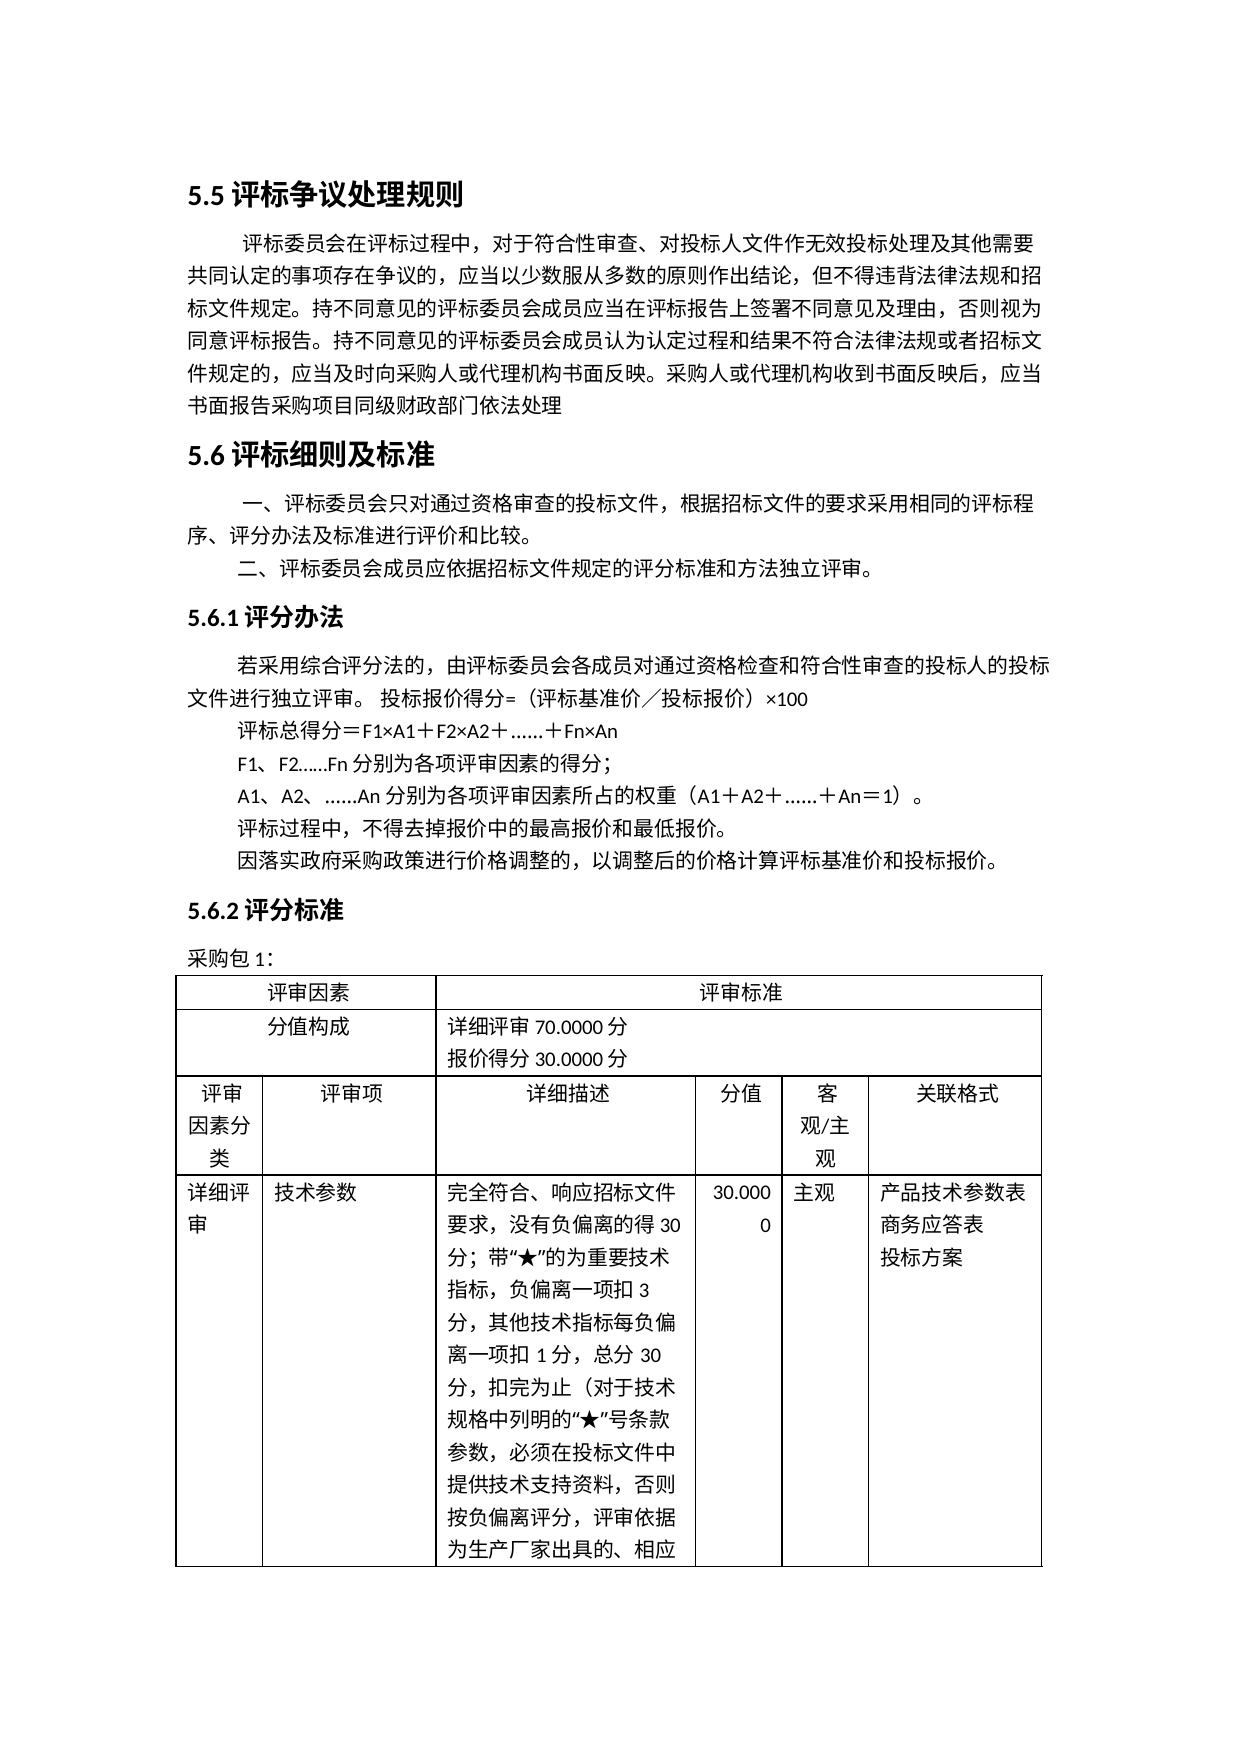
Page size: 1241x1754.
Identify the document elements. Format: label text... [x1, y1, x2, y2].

table_cell 详细评审70.0000分 报价得分30.0000分 [437, 1010, 1041, 1075]
table_cell 详细评审 [177, 1176, 262, 1566]
table_cell 分值构成 [177, 1010, 435, 1075]
table_cell 客观/主观 [783, 1077, 868, 1174]
text 5.6.2评分标准 [187, 877, 1053, 942]
table_cell 评审项 [263, 1077, 435, 1174]
table_cell 关联格式 [869, 1077, 1041, 1174]
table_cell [437, 1176, 695, 1566]
text F1、F2……Fn分别为各项评审因素的得分； [187, 747, 1053, 779]
text 5.6.1评分办法 [187, 584, 1053, 649]
table_cell 评审因素分类 [177, 1077, 262, 1174]
text A1、A2、……An 分别为各项评审因素所占的权重（A1＋A2＋……＋An＝1）。 [187, 779, 1053, 812]
table_header 评审标准 [437, 976, 1041, 1008]
text 5.5评标争议处理规则 [187, 162, 1053, 227]
text 评标总得分＝F1×A1＋F2×A2＋……＋Fn×An [187, 714, 1053, 747]
table_cell 分值 [696, 1077, 781, 1174]
text 二、评标委员会成员应依据招标文件规定的评分标准和方法独立评审。 [187, 552, 1053, 584]
table_header 评审因素 [177, 976, 435, 1008]
text 若采用综合评分法的，由评标委员会各成员对通过资格检查和符合性审查的投标人的投标文件进行独立评审。 投标报价得分=（评标基准价／投标报价）×100 [187, 649, 1053, 714]
text 5.6评标细则及标准 [187, 422, 1053, 487]
text 因落实政府采购政策进行价格调整的，以调整后的价格计算评标基准价和投标报价。 [187, 844, 1053, 877]
table_cell 主观 [783, 1176, 868, 1566]
table_cell 产品技术参数表 商务应答表 投标方案 [869, 1176, 1041, 1566]
table_cell 30.0000 [696, 1176, 781, 1566]
text 评标过程中，不得去掉报价中的最高报价和最低报价。 [187, 812, 1053, 844]
text 评标委员会在评标过程中，对于符合性审查、对投标人文件作无效投标处理及其他需要共同认定的事项存在争议的，应当以少数服从多数的原则作出结论，但不得违背法律法规和招标文件规定。持不同意见的评标委员会成员应当在评标报告上签署不同意见及理由，否则视为同意评标报告。持不同意见的评标委员会成员认为认定过程和结果不符合法律法规或者招标文件规定的，应当及时向采购人或代理机构书面反映。采购人或代理机构收到书面反映后，应当书面报告采购项目同级财政部门依法处理 [187, 227, 1053, 422]
text 采购包1： [187, 942, 1053, 974]
table_cell 技术参数 [263, 1176, 435, 1566]
text 一、评标委员会只对通过资格审查的投标文件，根据招标文件的要求采用相同的评标程序、评分办法及标准进行评价和比较。 [187, 487, 1053, 552]
table_cell 详细描述 [437, 1077, 695, 1174]
